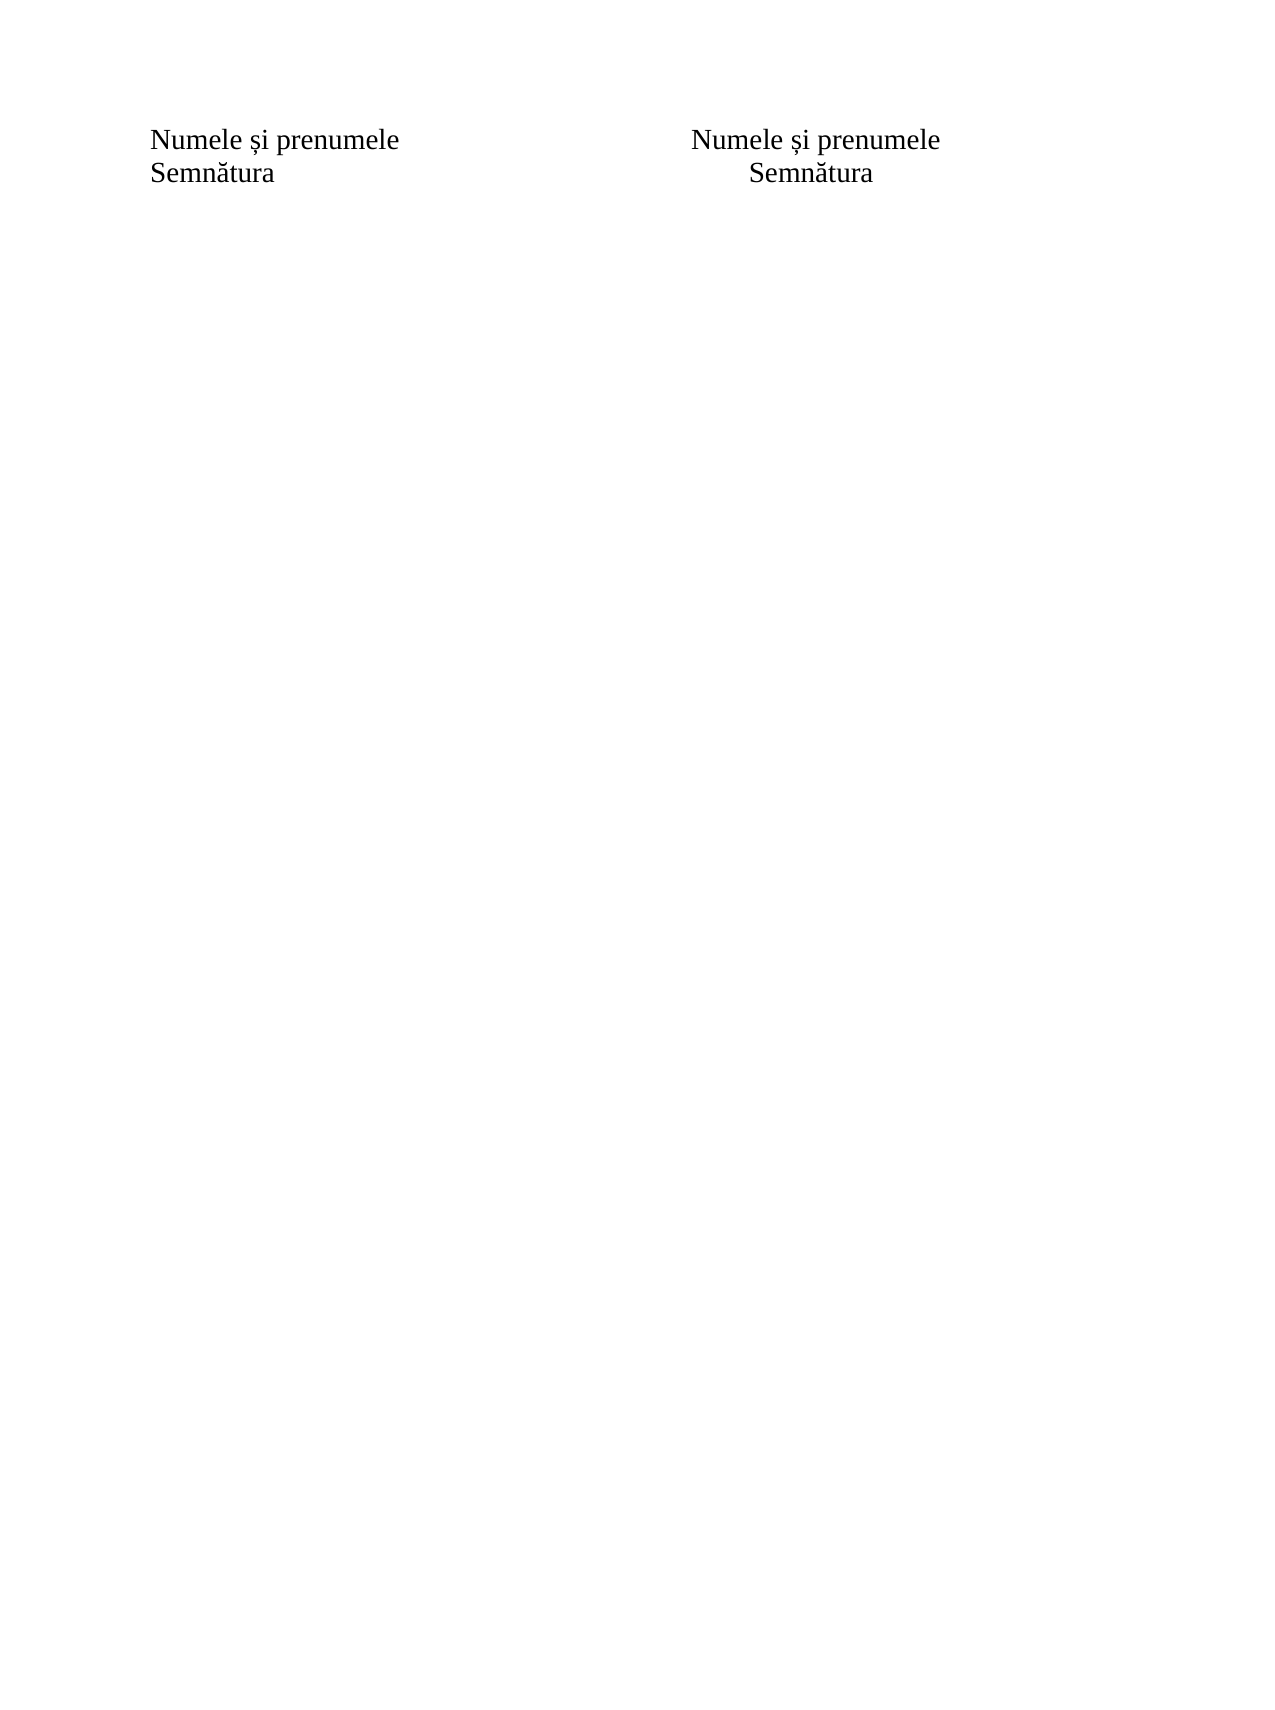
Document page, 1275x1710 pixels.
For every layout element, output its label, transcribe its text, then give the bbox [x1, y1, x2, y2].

list Semnătura Semnătura [150, 155, 1191, 189]
list Numele și prenumele Numele și prenumele [150, 122, 1191, 155]
